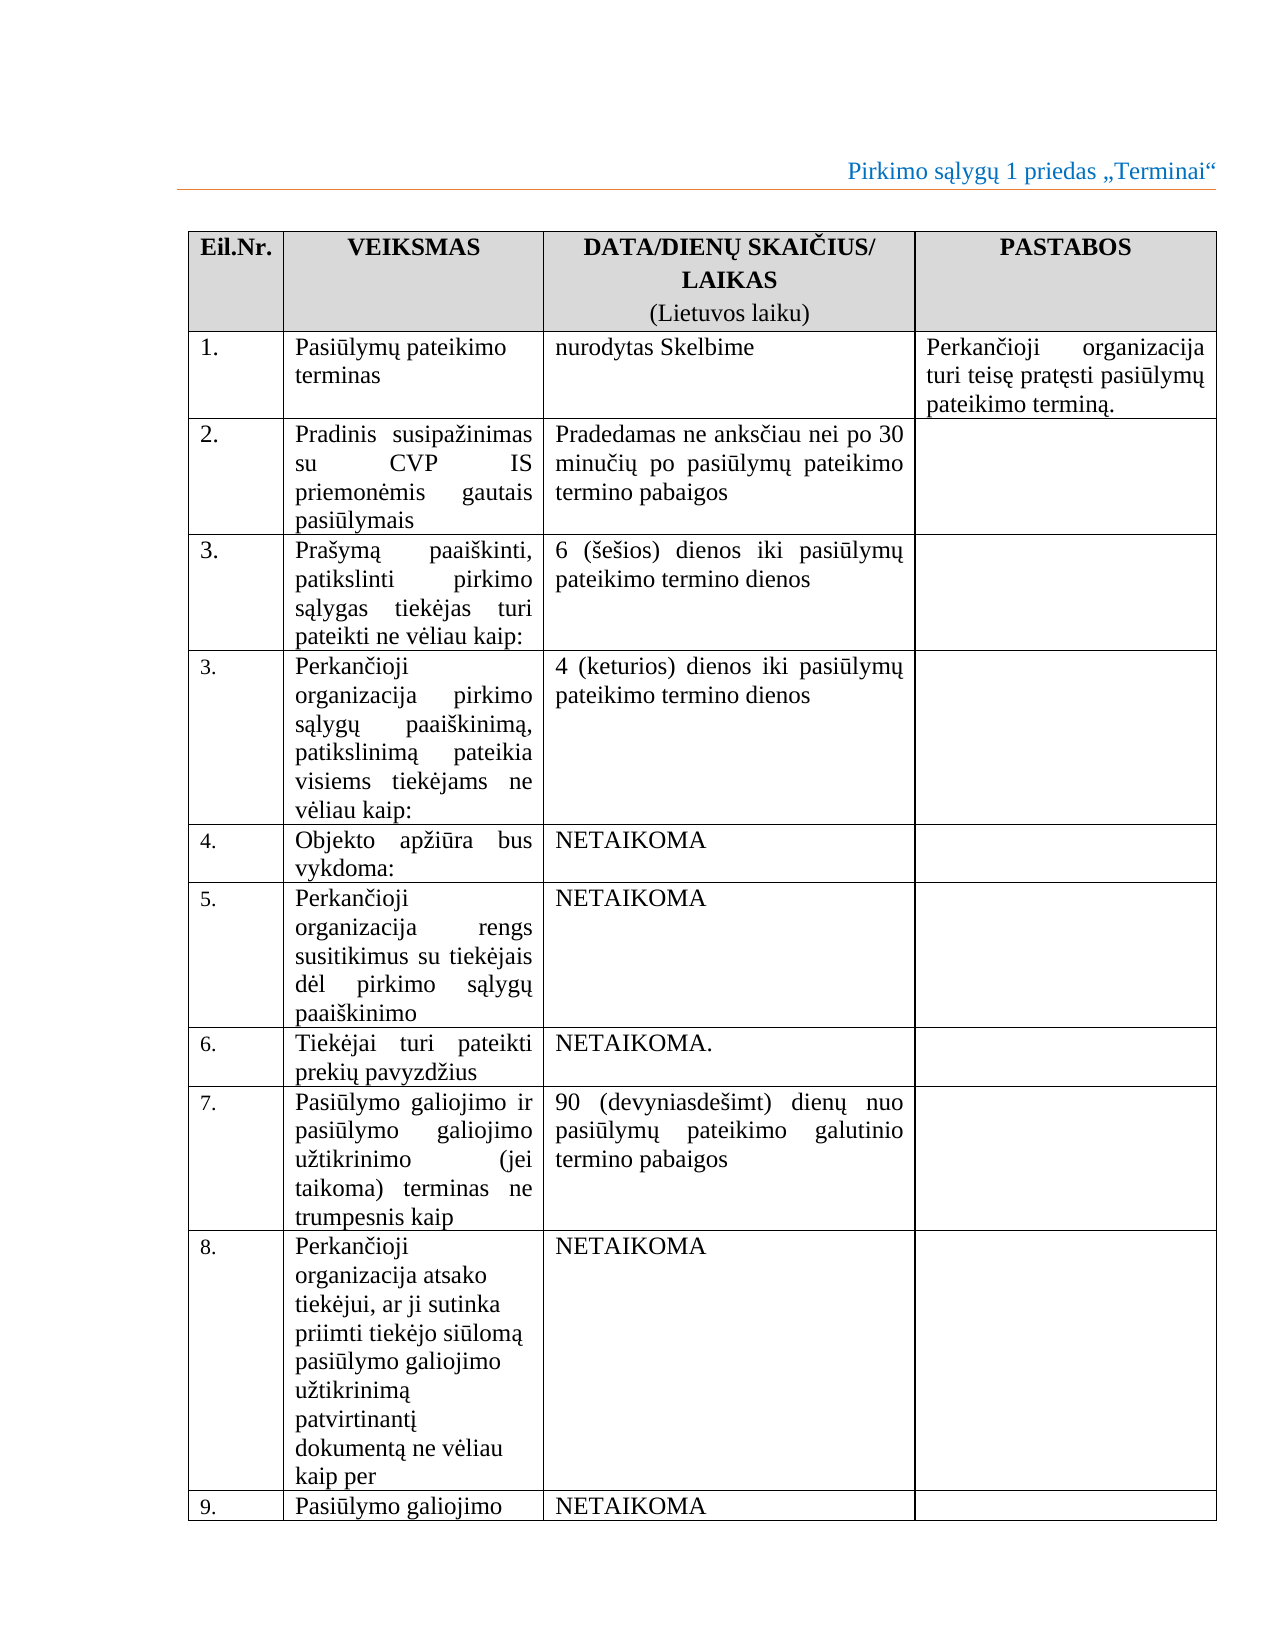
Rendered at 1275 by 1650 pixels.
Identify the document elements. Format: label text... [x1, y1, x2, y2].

table_cell Pradedamas ne anksčiau nei po 30 minučių po pasiūlymų pateikimo termino pabaigos [544, 419, 914, 534]
table_cell Perkančioji organizacija rengs susitikimus su tiekėjais dėl pirkimo sąlygų paaiškinimo [284, 883, 543, 1027]
table_header VEIKSMAS [284, 232, 543, 331]
table_cell [916, 1087, 1216, 1230]
table_cell [916, 883, 1216, 1027]
table_cell 1. [189, 332, 283, 418]
table_cell [189, 651, 283, 824]
table_cell NETAIKOMA [544, 883, 914, 1027]
table_cell [916, 535, 1216, 650]
table_cell 2. [189, 419, 283, 534]
table_cell Perkančioji organizacija pirkimo sąlygų paaiškinimą, patikslinimą pateikia visiems tiekėjams ne vėliau kaip: [284, 651, 543, 824]
table_cell Prašymą paaiškinti, patikslinti pirkimo sąlygas tiekėjas turi pateikti ne vėliau kaip: [284, 535, 543, 650]
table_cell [284, 1491, 543, 1520]
table_cell Tiekėjai turi pateikti prekių pavyzdžius [284, 1028, 543, 1086]
table_cell [916, 1491, 1216, 1520]
table_cell Objekto apžiūra bus vykdoma: [284, 825, 543, 882]
table_cell [916, 825, 1216, 882]
table_cell NETAIKOMA [544, 1231, 914, 1490]
subtitle Pirkimo sąlygų 1 priedas „Terminai“ [177, 156, 1216, 189]
table_cell 6 (šešios) dienos iki pasiūlymų pateikimo termino dienos [544, 535, 914, 650]
table_cell NETAIKOMA [544, 825, 914, 882]
table_header Eil.Nr. [189, 232, 283, 331]
table_cell Perkančioji organizacija turi teisę pratęsti pasiūlymų pateikimo terminą. [916, 332, 1216, 418]
table_cell nurodytas Skelbime [544, 332, 914, 418]
table_cell 4 (keturios) dienos iki pasiūlymų pateikimo termino dienos [544, 651, 914, 824]
table_header DATA/DIENŲ SKAIČIUS/ LAIKAS (Lietuvos laiku) [544, 232, 914, 331]
table_cell [189, 1231, 283, 1490]
table_cell 90 (devyniasdešimt) dienų nuo pasiūlymų pateikimo galutinio termino pabaigos [544, 1087, 914, 1230]
table_cell Perkančioji organizacija atsako tiekėjui, ar ji sutinka priimti tiekėjo siūlomą pasiūlymo galiojimo užtikrinimą patvirtinantį dokumentą ne vėliau kaip per [284, 1231, 543, 1490]
table_cell [189, 1087, 283, 1230]
table_cell Pradinis susipažinimas su CVP IS priemonėmis gautais pasiūlymais [284, 419, 543, 534]
table_cell [189, 1491, 283, 1520]
table_cell [916, 419, 1216, 534]
table_cell Pasiūlymų pateikimo terminas [284, 332, 543, 418]
table_cell [916, 651, 1216, 824]
table_cell [189, 1028, 283, 1086]
table_cell NETAIKOMA. [544, 1028, 914, 1086]
table_cell 3. [189, 535, 283, 650]
table_cell [916, 1028, 1216, 1086]
table_cell NETAIKOMA [544, 1491, 914, 1520]
table_cell Pasiūlymo galiojimo ir pasiūlymo galiojimo užtikrinimo (jei taikoma) terminas ne trumpesnis kaip [284, 1087, 543, 1230]
table_cell [189, 825, 283, 882]
table_cell [916, 1231, 1216, 1490]
table_cell [189, 883, 283, 1027]
table_header PASTABOS [916, 232, 1216, 331]
